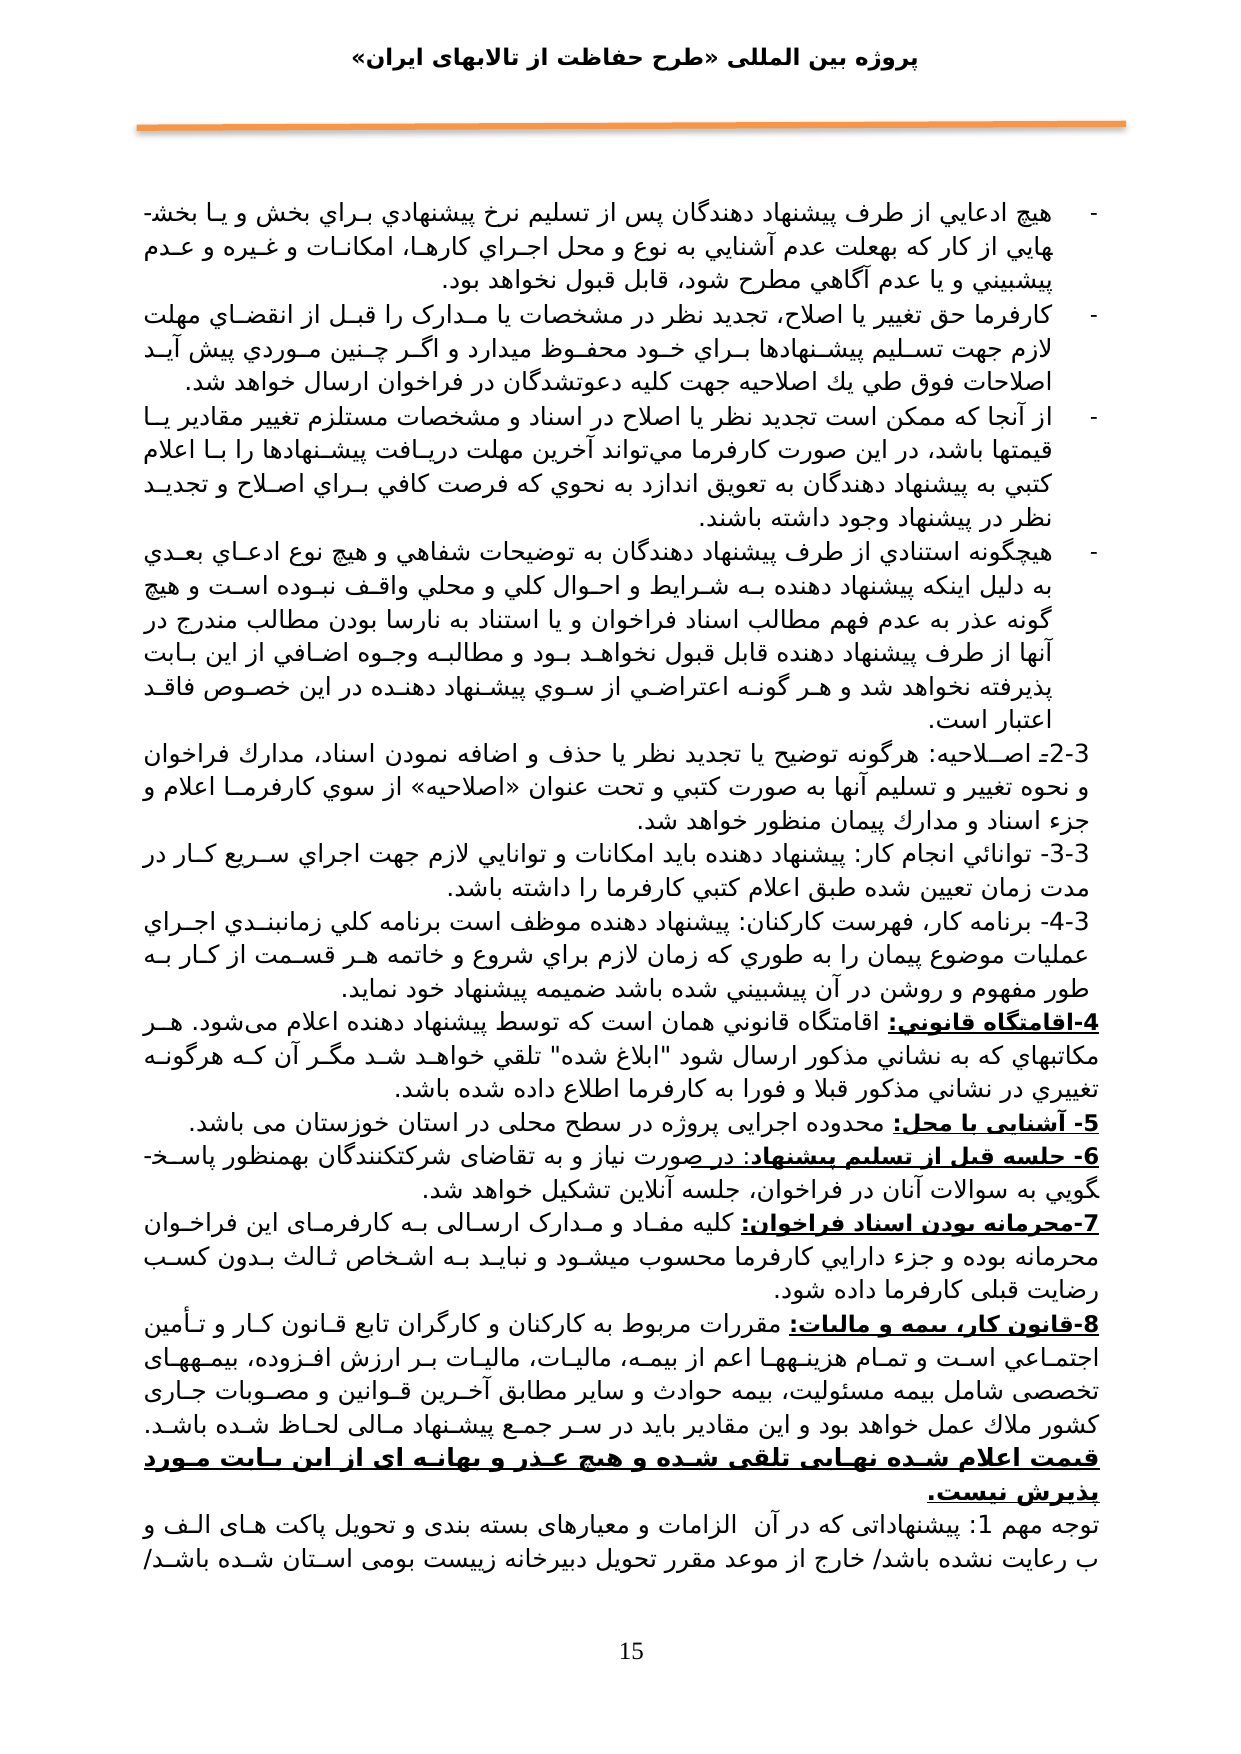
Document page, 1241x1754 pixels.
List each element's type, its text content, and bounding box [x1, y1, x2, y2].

text 4-اقامتگاه قانوني: اقامتگاه قانوني همان است كه توسط پیشنهاد دهنده اعلام می‌‌شود. هر مكاتبهاي كه به نشاني مذكور ارسال شود "ابلاغ شده" تلقي خواهد شد مگر آن كه هرگونه تغييري در نشاني مذكور قبلا و فورا به كارفرما اطلاع داده شده باشد. [143, 1007, 1099, 1103]
list هيچگونه استنادي از طرف پيشنهاد دهندگان به توضيحات شفاهي و هيچ نوع ادعاي بعدي به دليل اينكه پيشنهاد دهنده به شرايط و احوال كلي و محلي واقف نبوده است و هيچ گونه عذر به عدم فهم مطالب اسناد فراخوان و يا استناد به نارسا بودن مطالب مندرج در آنها از طرف پيشنهاد دهنده قابل قبول نخواهد بود و مطالبه وجوه اضافي از اين بابت پذيرفته نخواهد شد و هر گونه اعتراضي از سوي پيشنهاد دهنده در اين خصوص فاقد اعتبار است. [143, 536, 1090, 734]
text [143, 1510, 1099, 1573]
list 5- آشنایی با محل: محدوده اجرایی پروژه در سطح محلی در استان خوزستان می باشد. [143, 1108, 1099, 1137]
text 2-3- اصــلاحيه: هرگونه توضيح يا تجديد نظر يا حذف و اضافه نمودن اسناد، مدارك فراخوان و نحوه تغيير و تسليم آنها به صورت كتبي و تحت عنوان «اصلاحيه» از سوي کارفرما اعلام و جزء اسناد و مدارك پيمان منظور خواهد شد. [143, 739, 1090, 835]
text 8-قانون كار، بيمه و ماليات: مقررات مربوط به کارکنان و كارگران تابع قانون كار و تأمين اجتماعي است و تمام هزینهها اعم از بیمه، مالیات، مالیات بر ارزش افزوده، بیمههای تخصصی شامل بیمه مسئولیت، بیمه حوادث و سایر مطابق آخرين قوانین و مصوبات جاری کشور ملاك عمل خواهد بود و این مقادیر باید در سر جمع پیشنهاد مالی لحاظ شده باشد. قیمت اعلام شده نهایی تلقی شده و هیچ عذر و بهانه ای از این بابت مورد پذیرش نیست. [143, 1469, 1099, 1506]
text 8-قانون كار، بيمه و ماليات: مقررات مربوط به کارکنان و كارگران تابع قانون كار و تأمين اجتماعي است و تمام هزینهها اعم از بیمه، مالیات، مالیات بر ارزش افزوده، بیمههای تخصصی شامل بیمه مسئولیت، بیمه حوادث و سایر مطابق آخرين قوانین و مصوبات جاری کشور ملاك عمل خواهد بود و این مقادیر باید در سر جمع پیشنهاد مالی لحاظ شده باشد. قیمت اعلام شده نهایی تلقی شده و هیچ عذر و بهانه ای از این بابت مورد پذیرش نیست. [143, 1309, 1099, 1468]
text 7-محرمانه بودن اسناد فراخوان: کليه مفاد و مدارک ارسالی به کارفرمای اين فراخوان محرمانه بوده و جزء دارايي كارفرما محسوب میشود و نبايد به اشخاص ثالث بدون کسب رضايت قبلی كارفرما داده شود. [143, 1208, 1099, 1305]
list 6- جلسه قبل از تسليم پيشنهاد: در صورت نیاز و به تقاضای شرکتکنندگان بهمنظور پاسخگويي به سوالات آنان در فراخوان، جلسه آنلاین تشکيل خواهد شد. [143, 1141, 1099, 1204]
list هيچ ادعايي از طرف پیشنهاد دهندگان پس از تسليم نرخ پيشنهادي براي بخش و يا بخشهايي از كار كه بهعلت عدم آشنايي به نوع و محل اجراي كارها، امكانات و غيره و عدم پيشبيني و يا عدم آگاهي مطرح شود، قابل قبول نخواهد بود. [143, 197, 1090, 294]
text 4-3- برنامه كار، فهرست كاركنان: پيشنهاد دهنده موظف است برنامه كلي زمانبندي اجراي عمليات موضوع پيمان را به طوري كه زمان لازم براي شروع و خاتمه هر قسمت از كار به طور مفهوم و روشن در آن پيشبيني شده باشد ضميمه پيشنهاد خود نمايد. [143, 907, 1090, 1003]
text 3-3- توانائي انجام كار: پیشنهاد دهنده بايد امكانات و توانايي لازم جهت اجراي سريع كار در مدت زمان تعيين شده طبق اعلام كتبي كارفرما را داشته باشد. [143, 839, 1090, 902]
list کارفرما حق تغيير يا اصلاح، تجديد نظر در مشخصات يا مدارک را قبل از انقضاي مهلت لازم جهت تسليم پیشنهادها براي خود محفوظ ميدارد و اگر چنين موردي پيش آيد اصلاحات فوق طي يك اصلاحيه جهت كليه دعوتشدگان در فراخوان ارسال خواهد شد. [143, 299, 1090, 396]
list از آنجا كه ممكن است تجديد نظر يا اصلاح در اسناد و مشخصات مستلزم تغيير مقادير يا قيمتها باشد، در اين صورت کارفرما مي‌تواند آخرين مهلت دريافت پيشنهادها را با اعلام كتبي به پيشنهاد دهندگان به تعويق اندازد به نحوي كه فرصت كافي براي اصلاح و تجديد نظر در پيشنهاد وجود داشته باشند. [143, 401, 1090, 532]
